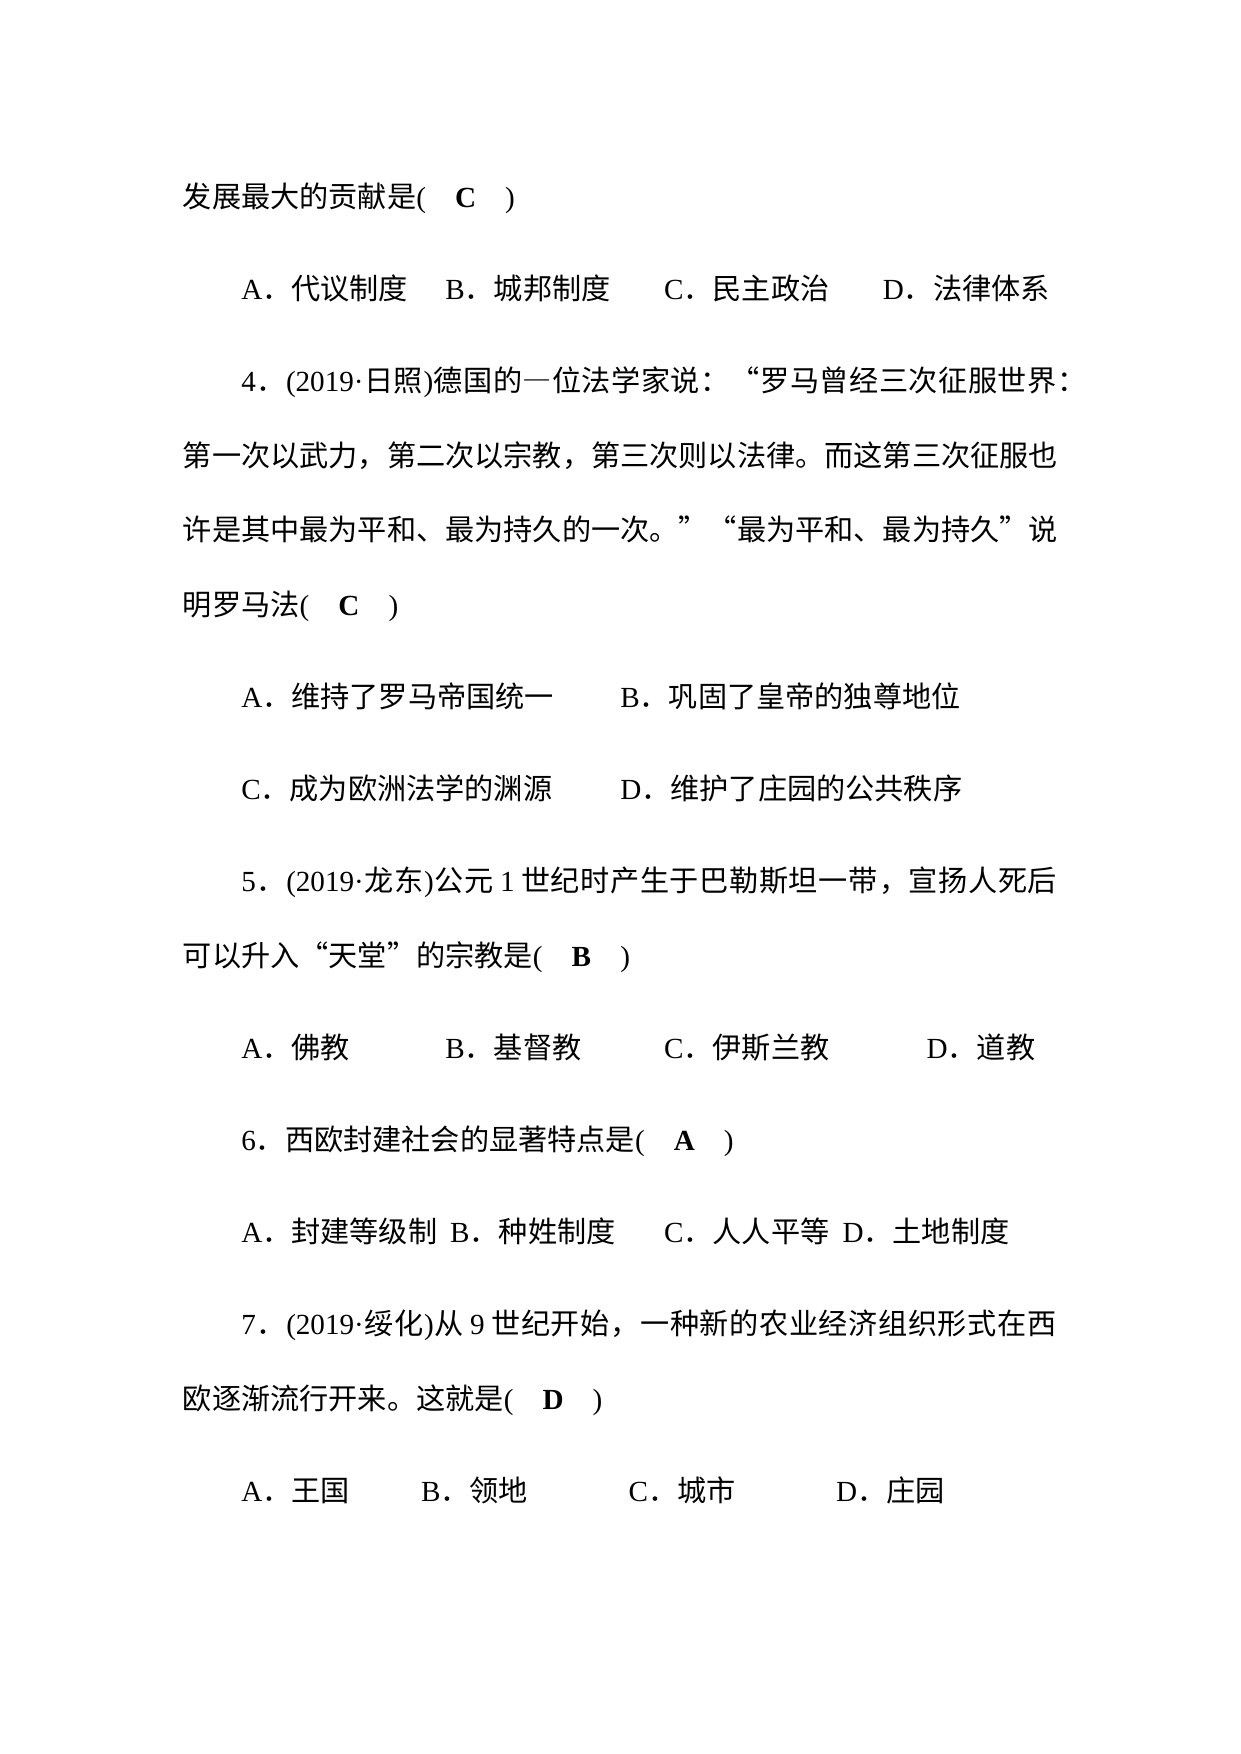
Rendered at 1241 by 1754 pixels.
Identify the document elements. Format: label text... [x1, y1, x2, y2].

text A．维持了罗马帝国统一 B．巩固了皇帝的独尊地位 [183, 662, 1058, 727]
text 4．(2019·日照)德国的—位法学家说：“罗马曾经三次征服世界：第一次以武力，第二次以宗教，第三次则以法律。而这第三次征服也许是其中最为平和、最为持久的一次。”“最为平和、最为持久”说明罗马法( C ) [183, 346, 1058, 635]
text A．佛教 B．基督教 C．伊斯兰教 D．道教 [183, 1013, 1058, 1078]
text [183, 162, 1058, 227]
text A．王国 B．领地 C．城市 D．庄园 [183, 1456, 1058, 1521]
text 5．(2019·龙东)公元1世纪时产生于巴勒斯坦一带，宣扬人死后可以升入“天堂”的宗教是( B ) [183, 846, 1058, 986]
text A．代议制度 B．城邦制度 C．民主政治 D．法律体系 [183, 254, 1058, 319]
text A．封建等级制 B．种姓制度 C．人人平等 D．土地制度 [183, 1197, 1058, 1262]
text C．成为欧洲法学的渊源 D．维护了庄园的公共秩序 [183, 754, 1058, 819]
text 7．(2019·绥化)从9世纪开始，一种新的农业经济组织形式在西欧逐渐流行开来。这就是( D ) [183, 1289, 1058, 1429]
text 6．西欧封建社会的显著特点是( A ) [183, 1105, 1058, 1170]
